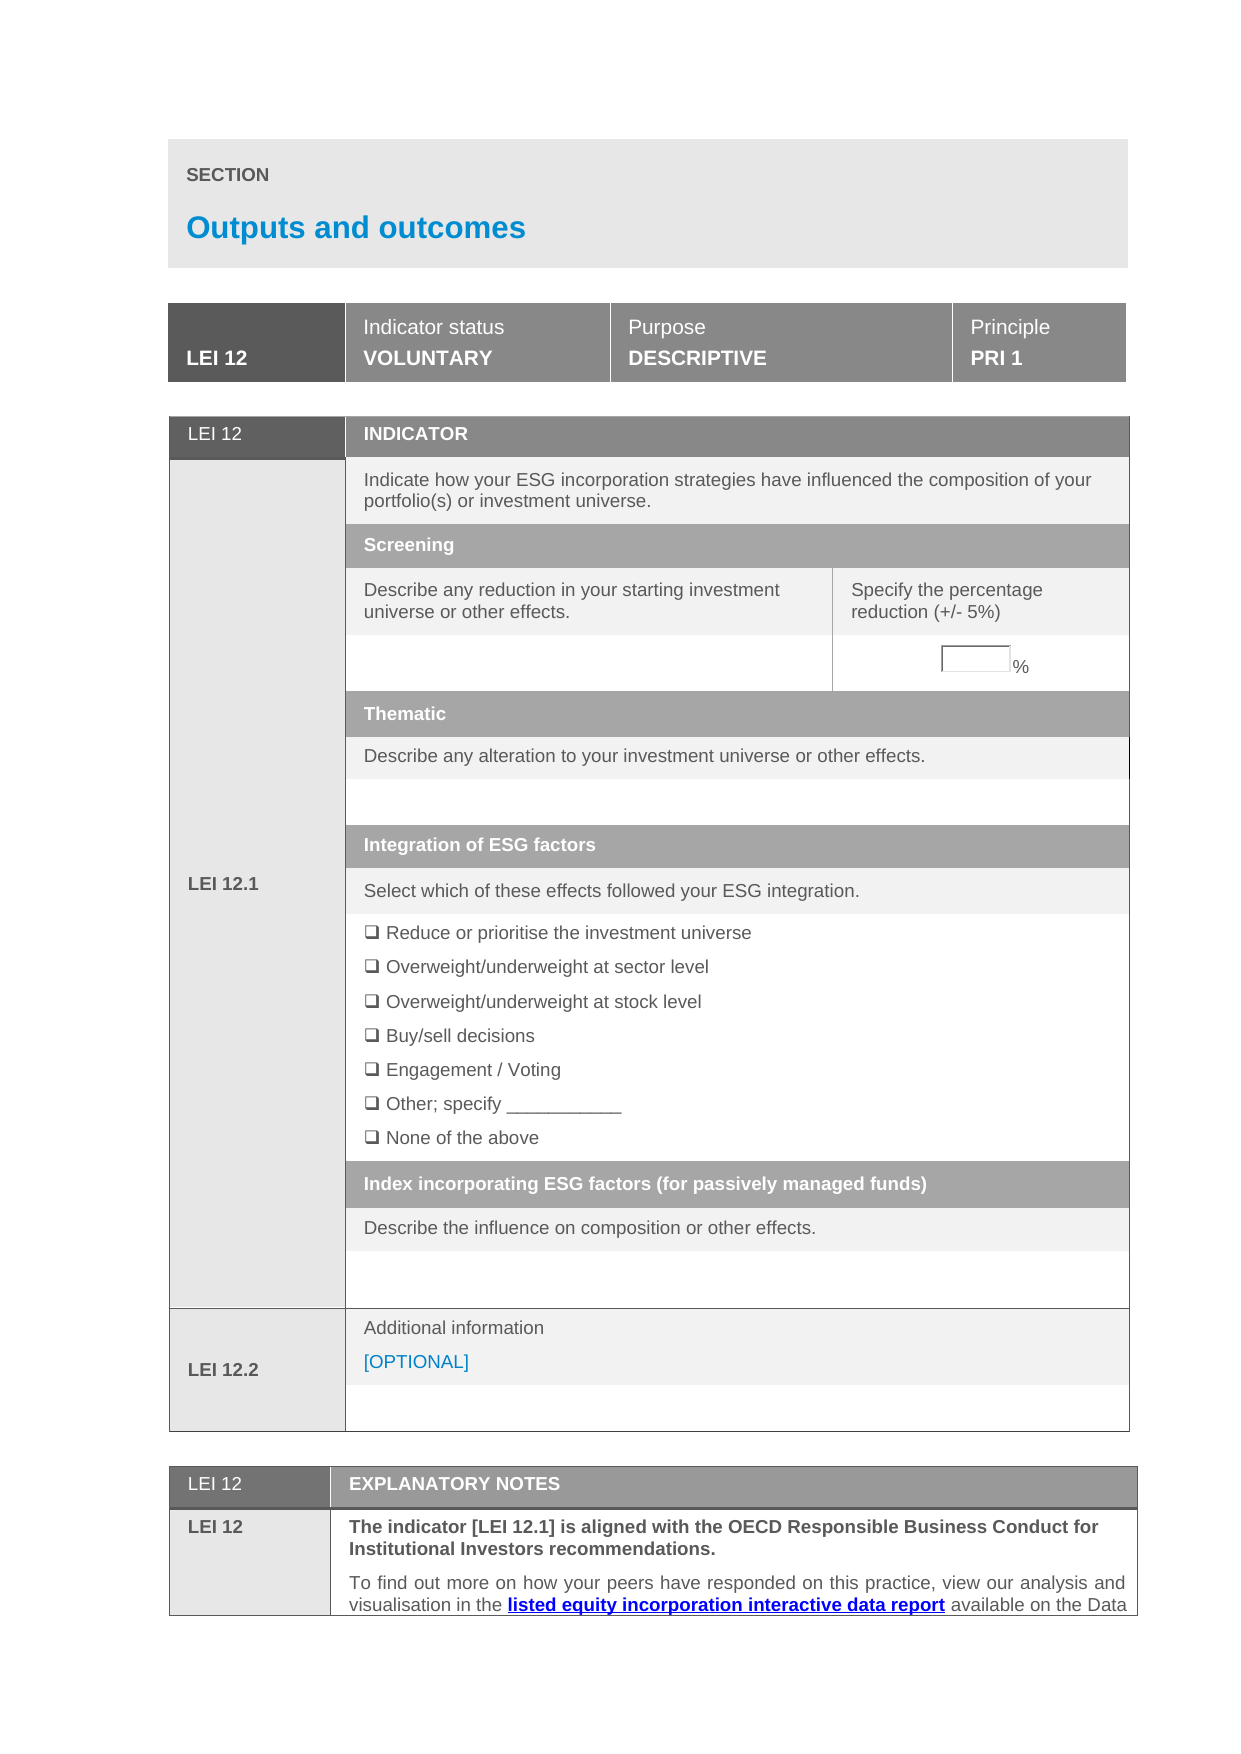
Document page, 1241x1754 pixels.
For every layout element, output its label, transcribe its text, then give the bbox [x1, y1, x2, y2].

table_cell [346, 1385, 1129, 1431]
table_header Indicator status [346, 303, 610, 339]
table_cell Select which of these effects followed your ESG integration. [346, 868, 1129, 914]
table_cell [346, 635, 832, 691]
table_header Purpose [611, 303, 952, 339]
table_cell Describe any reduction in your starting investment universe or other effects. [346, 568, 832, 635]
table_cell [346, 779, 1129, 825]
table_header SECTION [168, 139, 1128, 185]
table_cell Integration of ESG factors [346, 826, 1129, 868]
table_cell Describe any alteration to your investment universe or other effects. [346, 737, 1129, 779]
table_header INDICATOR [346, 417, 1129, 457]
table_cell Thematic [346, 693, 1129, 737]
table_header LEI 12 [170, 1467, 330, 1507]
table_cell % [833, 635, 1129, 691]
table_cell Reduce or prioritise the investment universe Overweight/underweight at sector level Overweight/underweight at stock level Buy/sell decisions Engagement / Voting Other; specify ___________ None of the above [346, 914, 1129, 1161]
table_cell LEI 12.1 [170, 460, 345, 1307]
table_cell Indicate how your ESG incorporation strategies have influenced the composition of your portfolio(s) or investment universe. [346, 457, 1129, 524]
table_cell VOLUNTARY [346, 339, 610, 382]
picture [364, 1354, 368, 1372]
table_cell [331, 1510, 1137, 1615]
table_cell Outputs and outcomes [168, 185, 1128, 268]
table_header LEI 12 [170, 417, 345, 457]
table_cell [346, 1251, 1129, 1307]
table_cell LEI 12 [170, 1510, 330, 1615]
table_cell Additional information [Optional] [346, 1309, 1129, 1385]
table_header [168, 303, 345, 339]
table_header EXPLANATORY NOTES [331, 1467, 1137, 1507]
table_cell Index incorporating ESG factors (for passively managed funds) [346, 1161, 1129, 1208]
table_header Principle [953, 303, 1126, 339]
table_cell Describe the influence on composition or other effects. [346, 1208, 1129, 1251]
table_cell Specify the percentage reduction (+/- 5%) [833, 568, 1129, 635]
table_cell DESCRIPTIVE [611, 339, 952, 382]
table_cell LEI 12 [168, 339, 345, 382]
table_cell LEI 12.2 [170, 1309, 345, 1431]
table_cell Screening [346, 524, 1129, 568]
table_cell PRI 1 [953, 339, 1126, 382]
